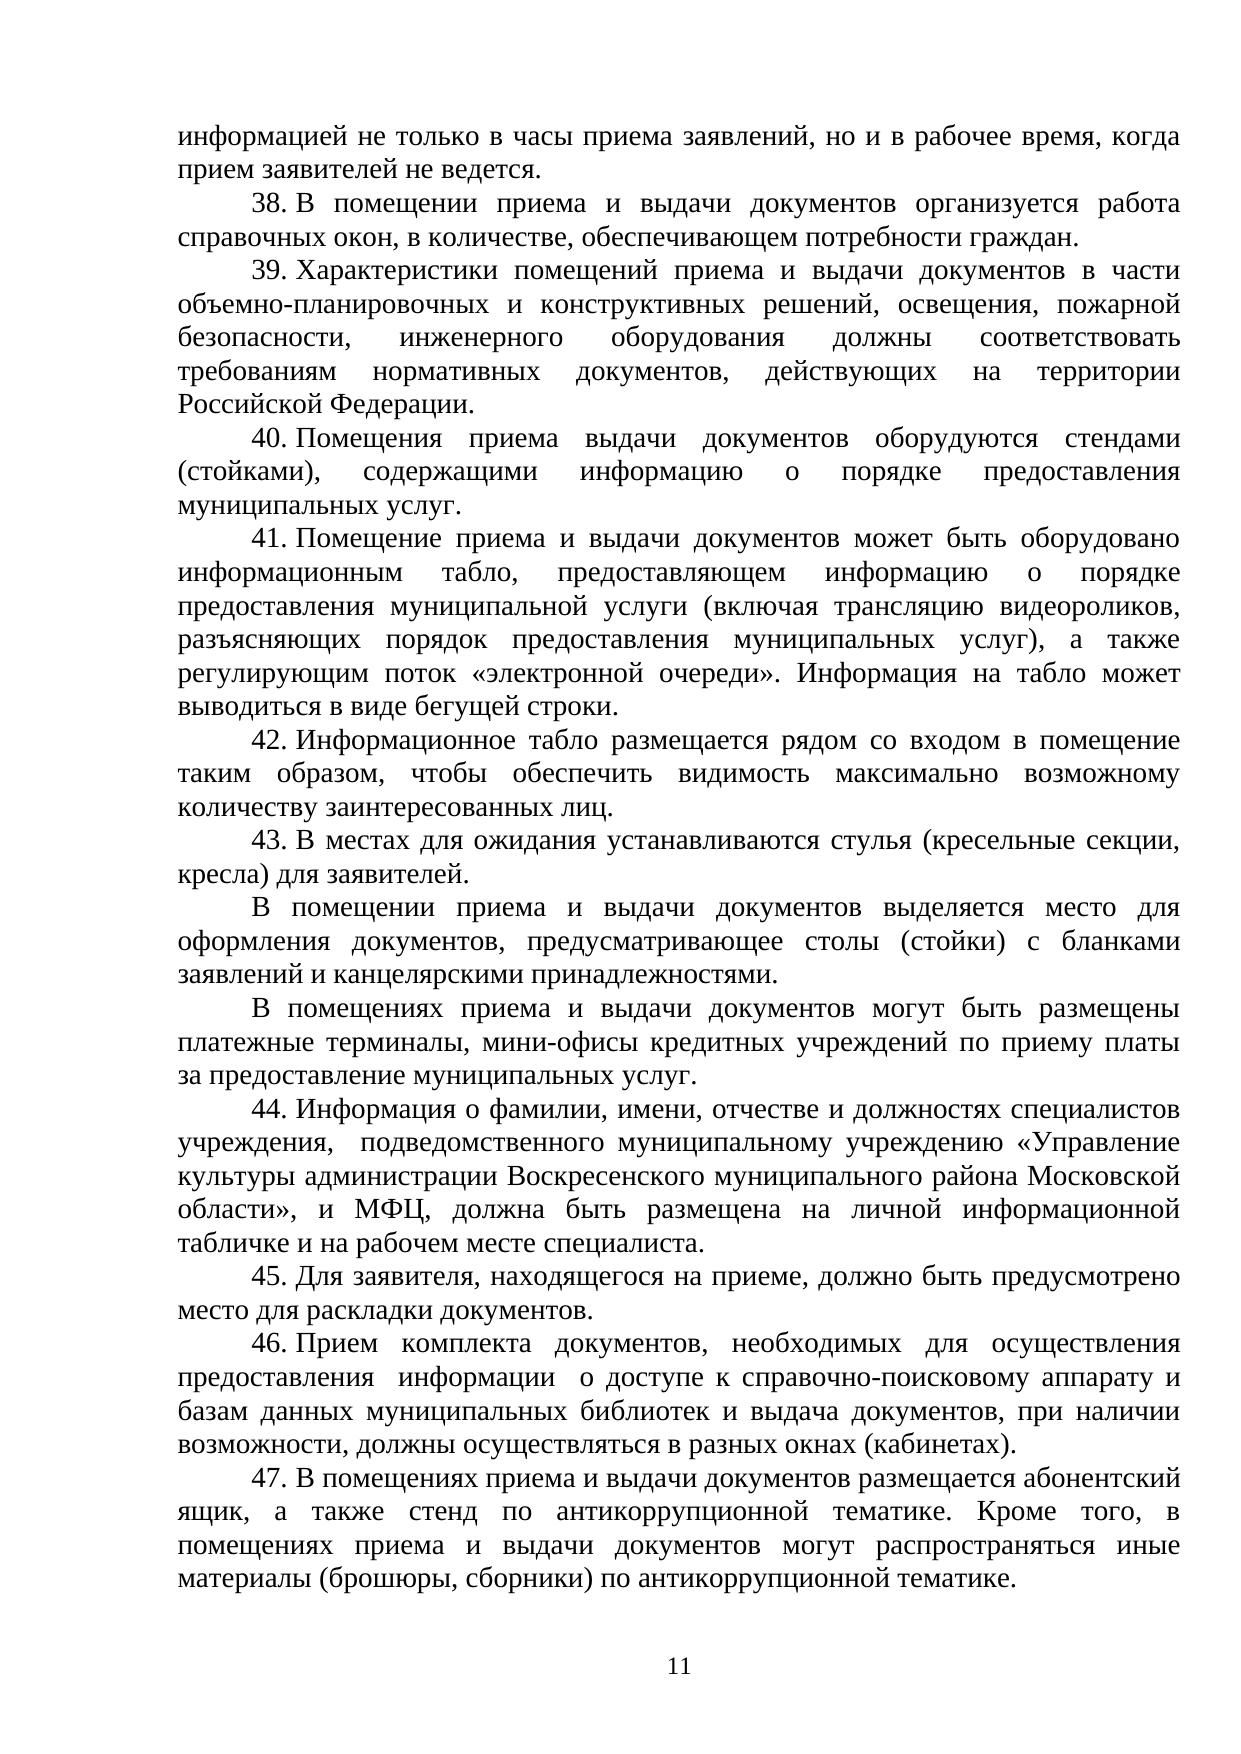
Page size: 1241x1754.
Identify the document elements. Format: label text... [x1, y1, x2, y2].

list Помещения приема выдачи документов оборудуются стендами (стойками), содержащими информацию о порядке предоставления муниципальных услуг. [177, 420, 1181, 521]
list Для заявителя, находящегося на приеме, должно быть предусмотрено место для раскладки документов. [177, 1258, 1181, 1326]
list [177, 118, 1181, 185]
list Прием комплекта документов, необходимых для осуществления предоставления информации о доступе к справочно-поисковому аппарату и базам данных муниципальных библиотек и выдача документов, при наличии возможности, должны осуществляться в разных окнах (кабинетах). [177, 1326, 1181, 1460]
list Помещение приема и выдачи документов может быть оборудовано информационным табло, предоставляющем информацию о порядке предоставления муниципальной услуги (включая трансляцию видеороликов, разъясняющих порядок предоставления муниципальных услуг), а также регулирующим поток «электронной очереди». Информация на табло может выводиться в виде бегущей строки. [177, 521, 1181, 722]
list В местах для ожидания устанавливаются стулья (кресельные секции, кресла) для заявителей. [177, 822, 1181, 889]
list Характеристики помещений приема и выдачи документов в части объемно-планировочных и конструктивных решений, освещения, пожарной безопасности, инженерного оборудования должны соответствовать требованиям нормативных документов, действующих на территории Российской Федерации. [177, 252, 1181, 420]
text В помещении приема и выдачи документов выделяется место для оформления документов, предусматривающее столы (стойки) с бланками заявлений и канцелярскими принадлежностями. [177, 889, 1181, 990]
text В помещениях приема и выдачи документов могут быть размещены платежные терминалы, мини-офисы кредитных учреждений по приему платы за предоставление муниципальных услуг. [177, 990, 1181, 1091]
list Информация о фамилии, имени, отчестве и должностях специалистов учреждения, подведомственного муниципальному учреждению «Управление культуры администрации Воскресенского муниципального района Московской области», и МФЦ, должна быть размещена на личной информационной табличке и на рабочем месте специалиста. [177, 1091, 1181, 1258]
list В помещениях приема и выдачи документов размещается абонентский ящик, а также стенд по антикоррупционной тематике. Кроме того, в помещениях приема и выдачи документов могут распространяться иные материалы (брошюры, сборники) по антикоррупционной тематике. [177, 1460, 1181, 1594]
list В помещении приема и выдачи документов организуется работа справочных окон, в количестве, обеспечивающем потребности граждан. [177, 185, 1181, 252]
list Информационное табло размещается рядом со входом в помещение таким образом, чтобы обеспечить видимость максимально возможному количеству заинтересованных лиц. [177, 722, 1181, 822]
